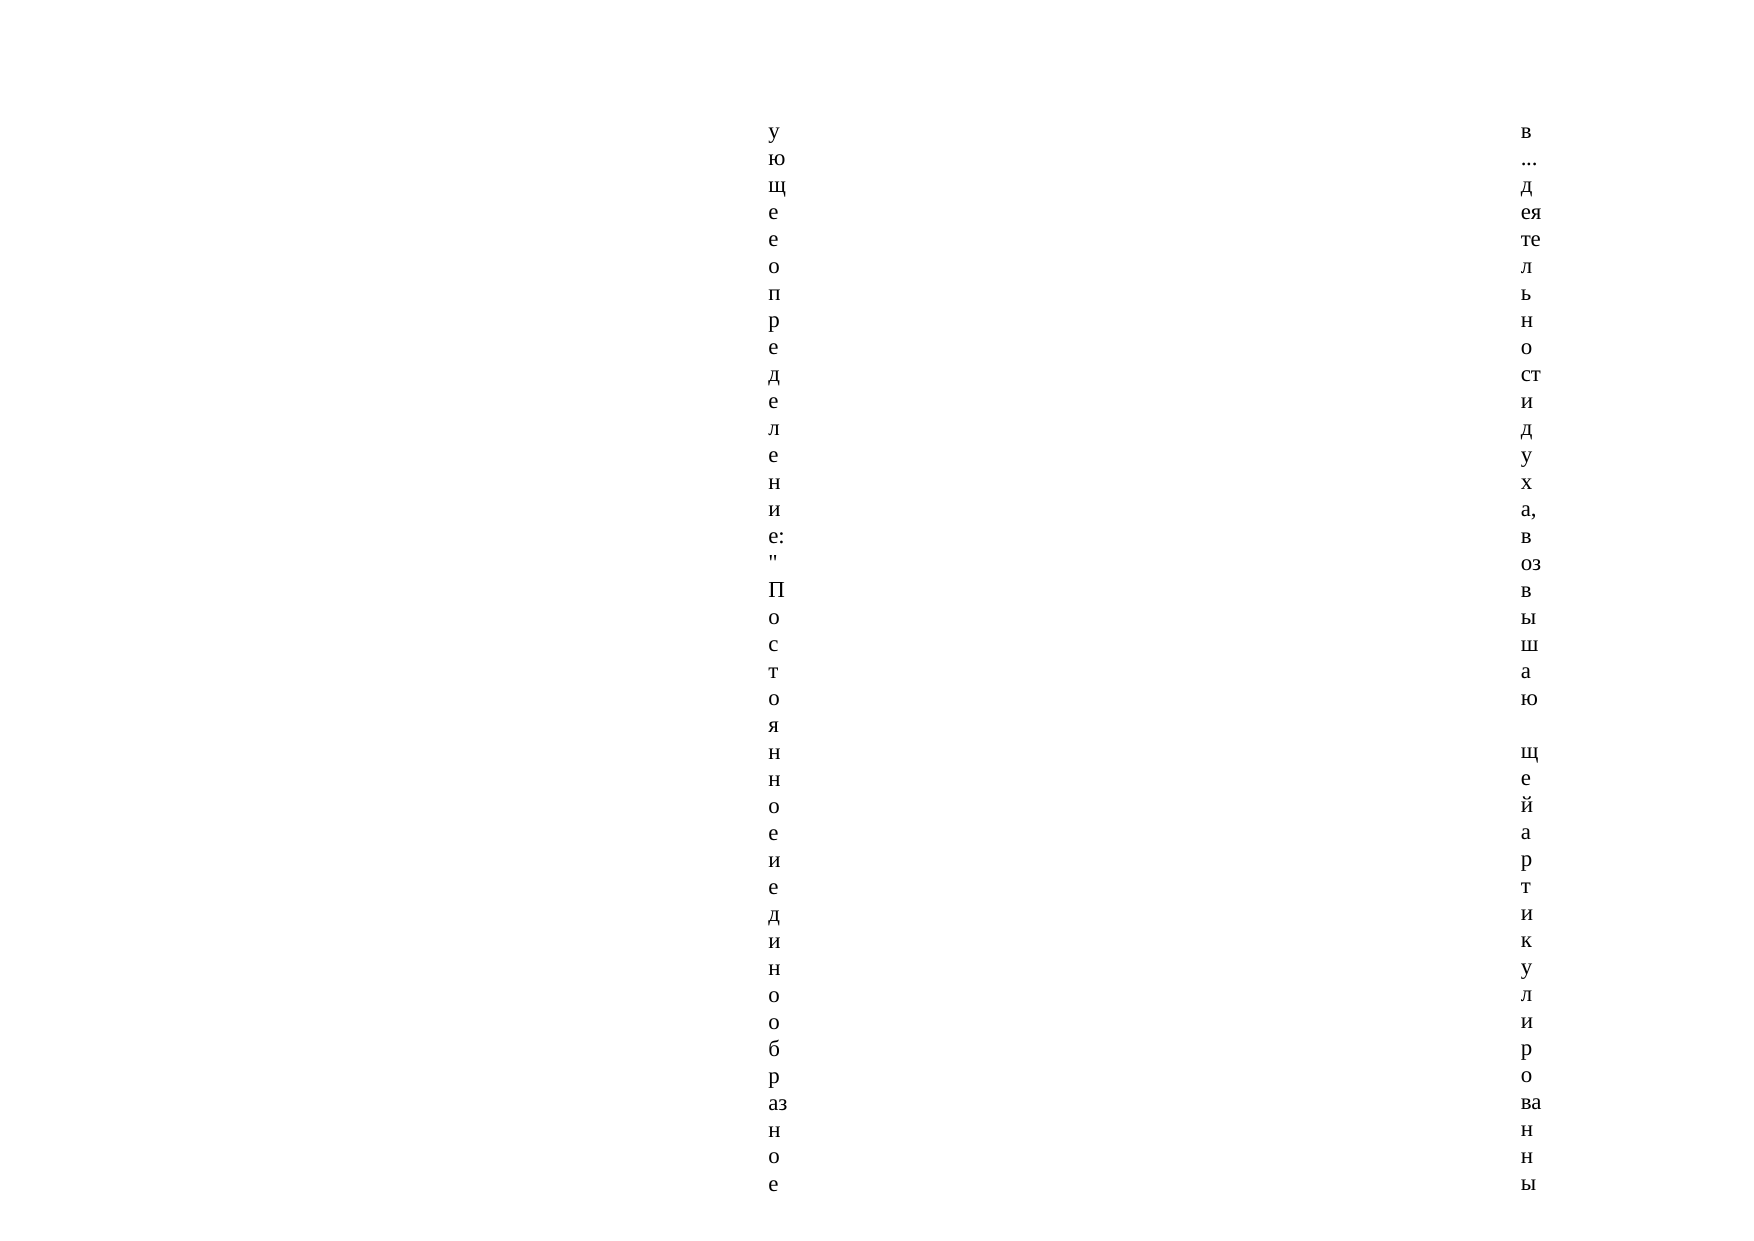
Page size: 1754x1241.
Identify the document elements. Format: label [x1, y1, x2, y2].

text [768, 117, 787, 1196]
text [1521, 117, 1541, 1196]
